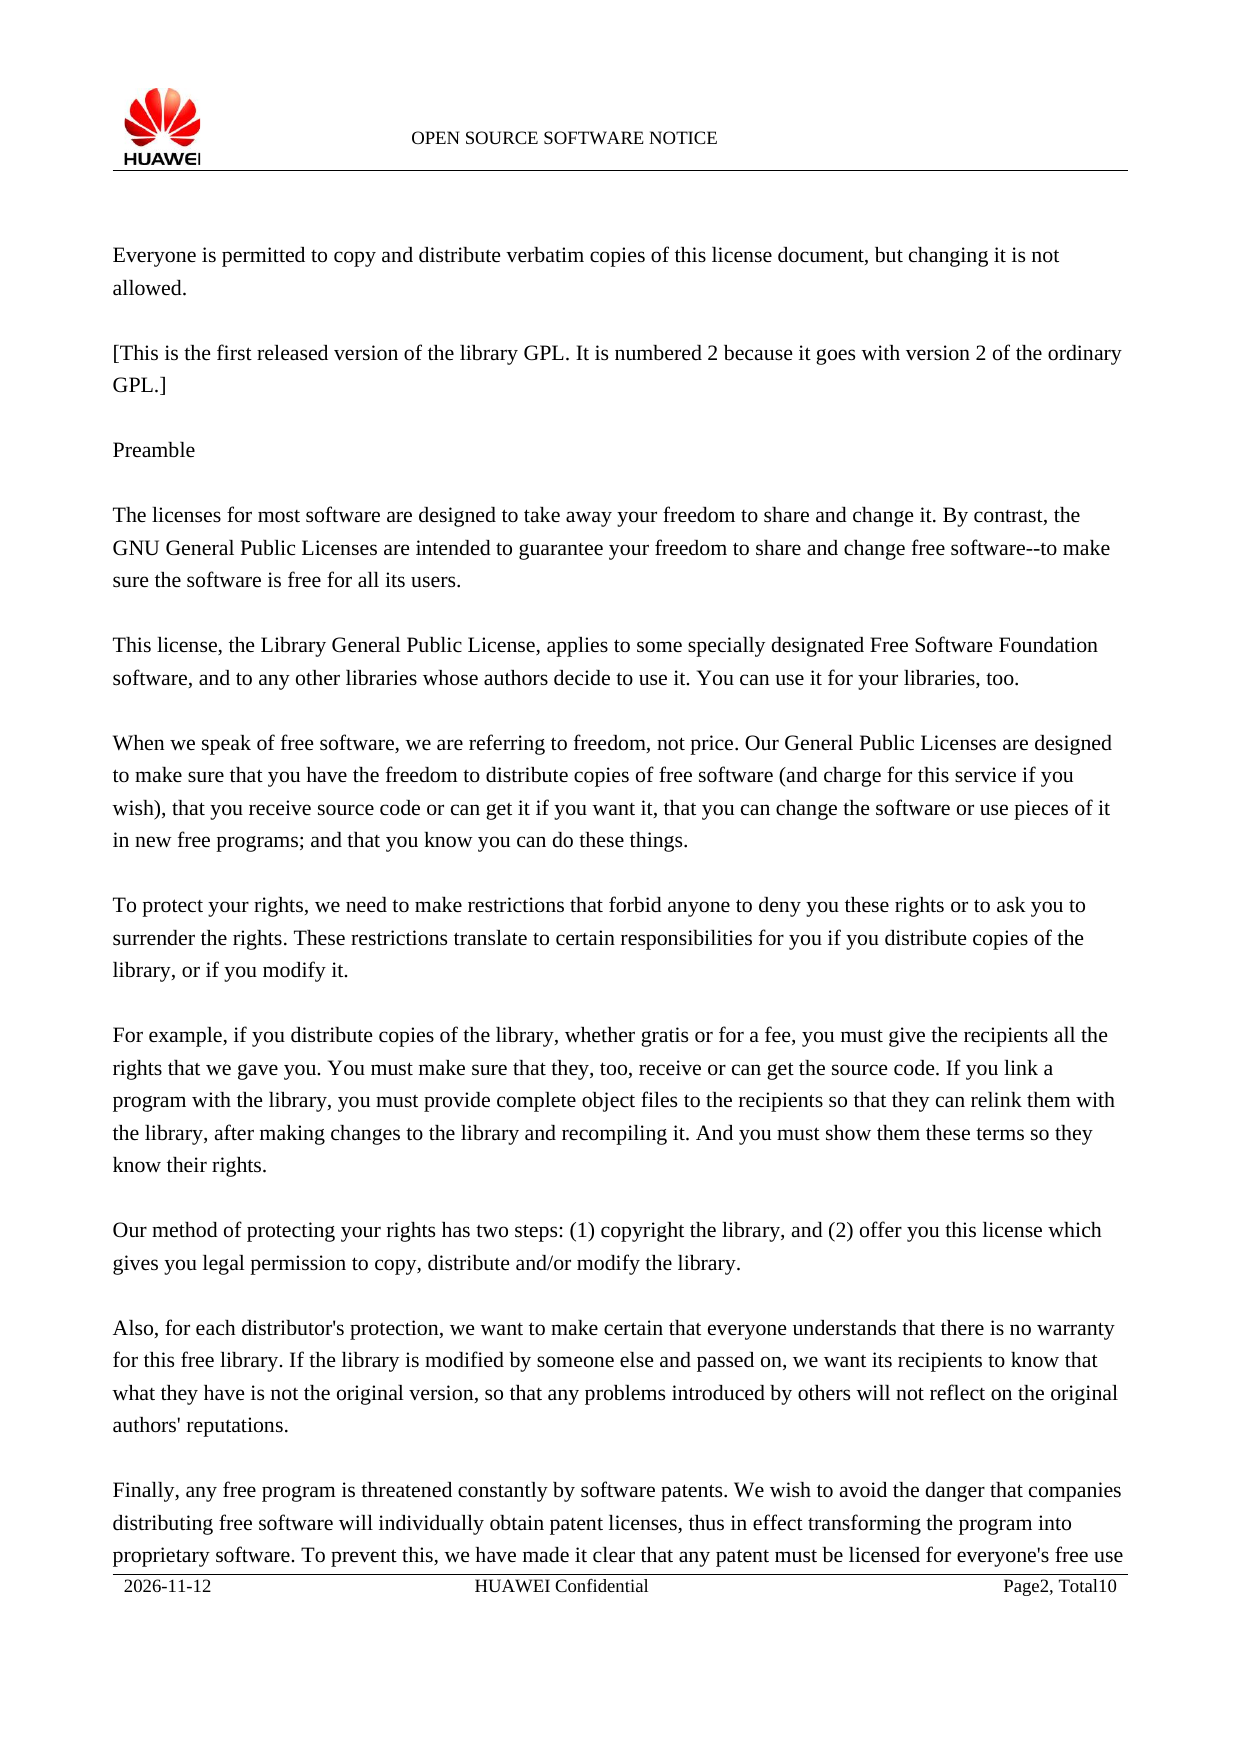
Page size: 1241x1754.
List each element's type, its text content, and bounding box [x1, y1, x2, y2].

picture [124, 88, 201, 165]
